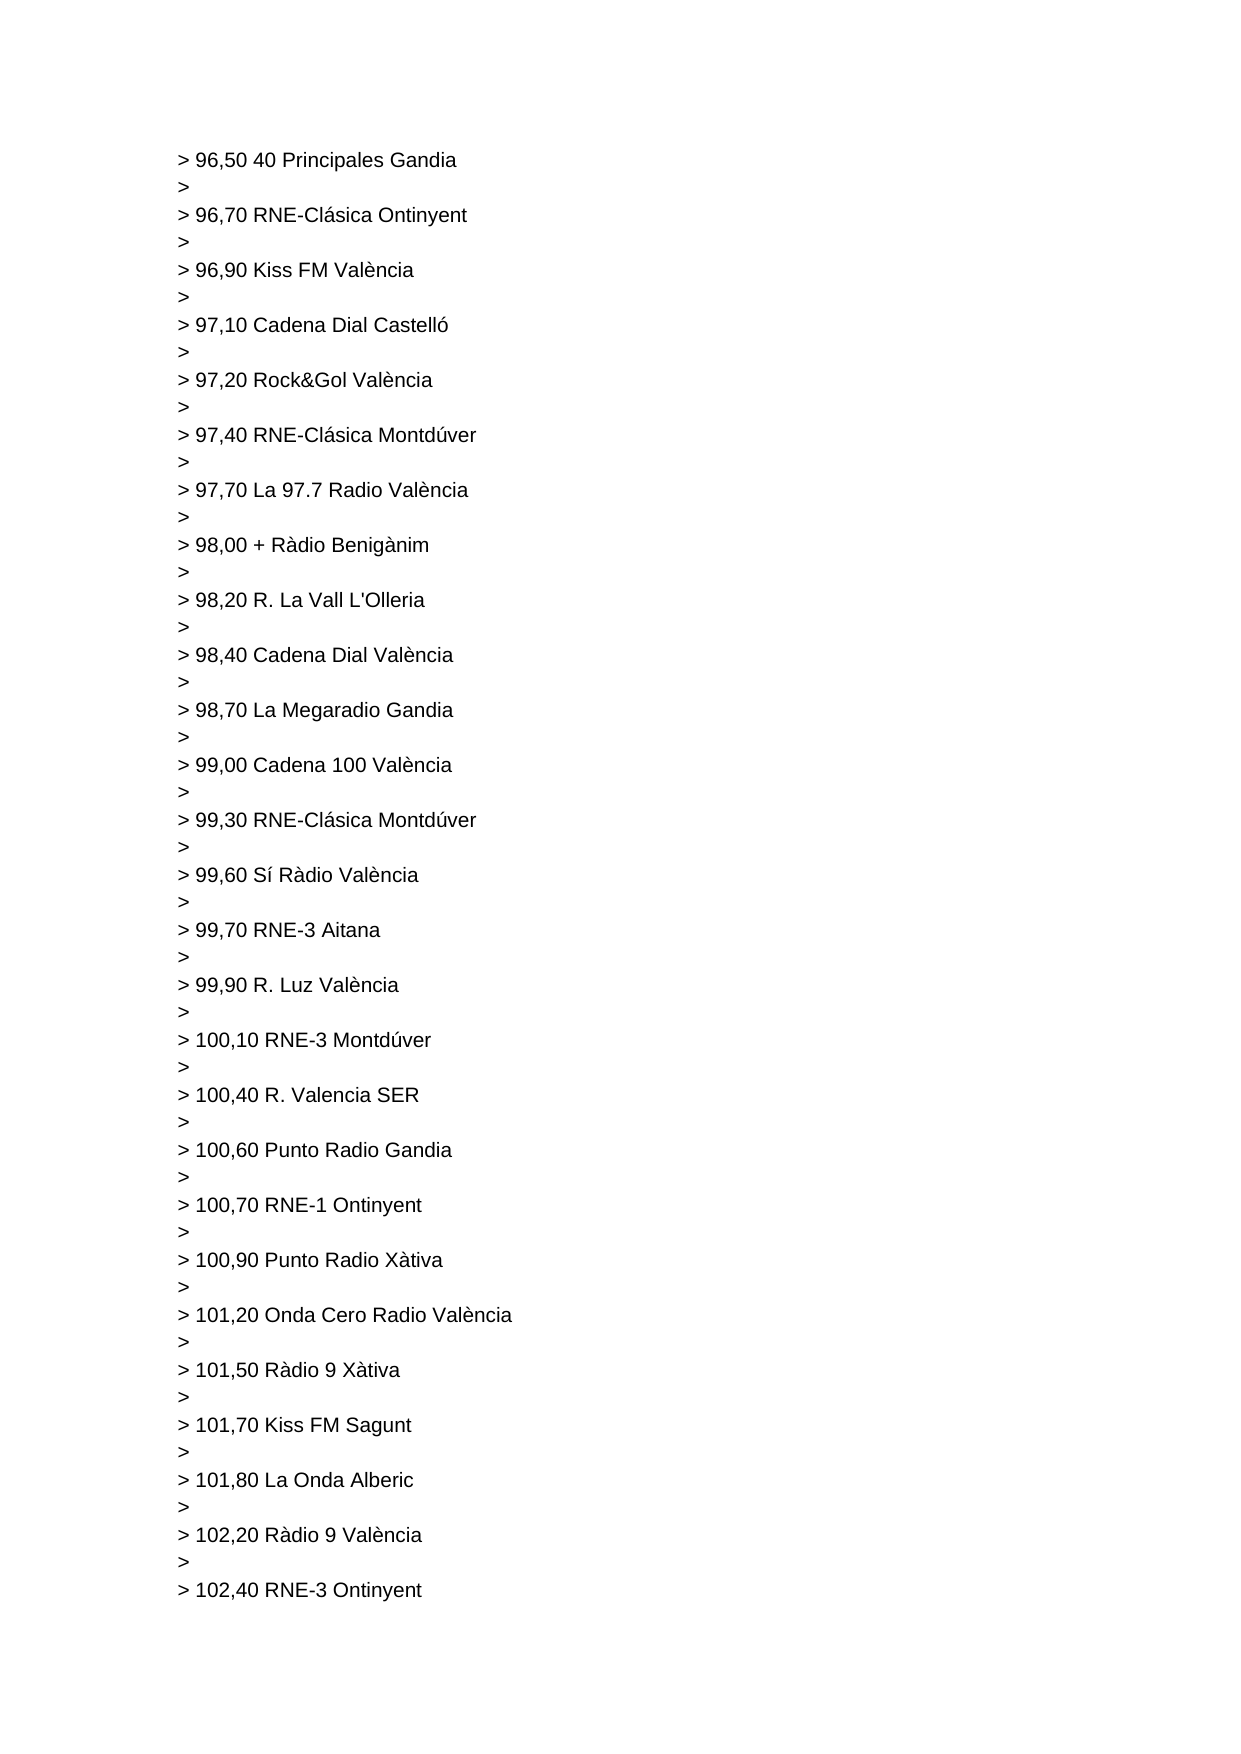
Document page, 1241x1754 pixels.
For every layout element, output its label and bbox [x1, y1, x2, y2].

text [177, 148, 1063, 1602]
